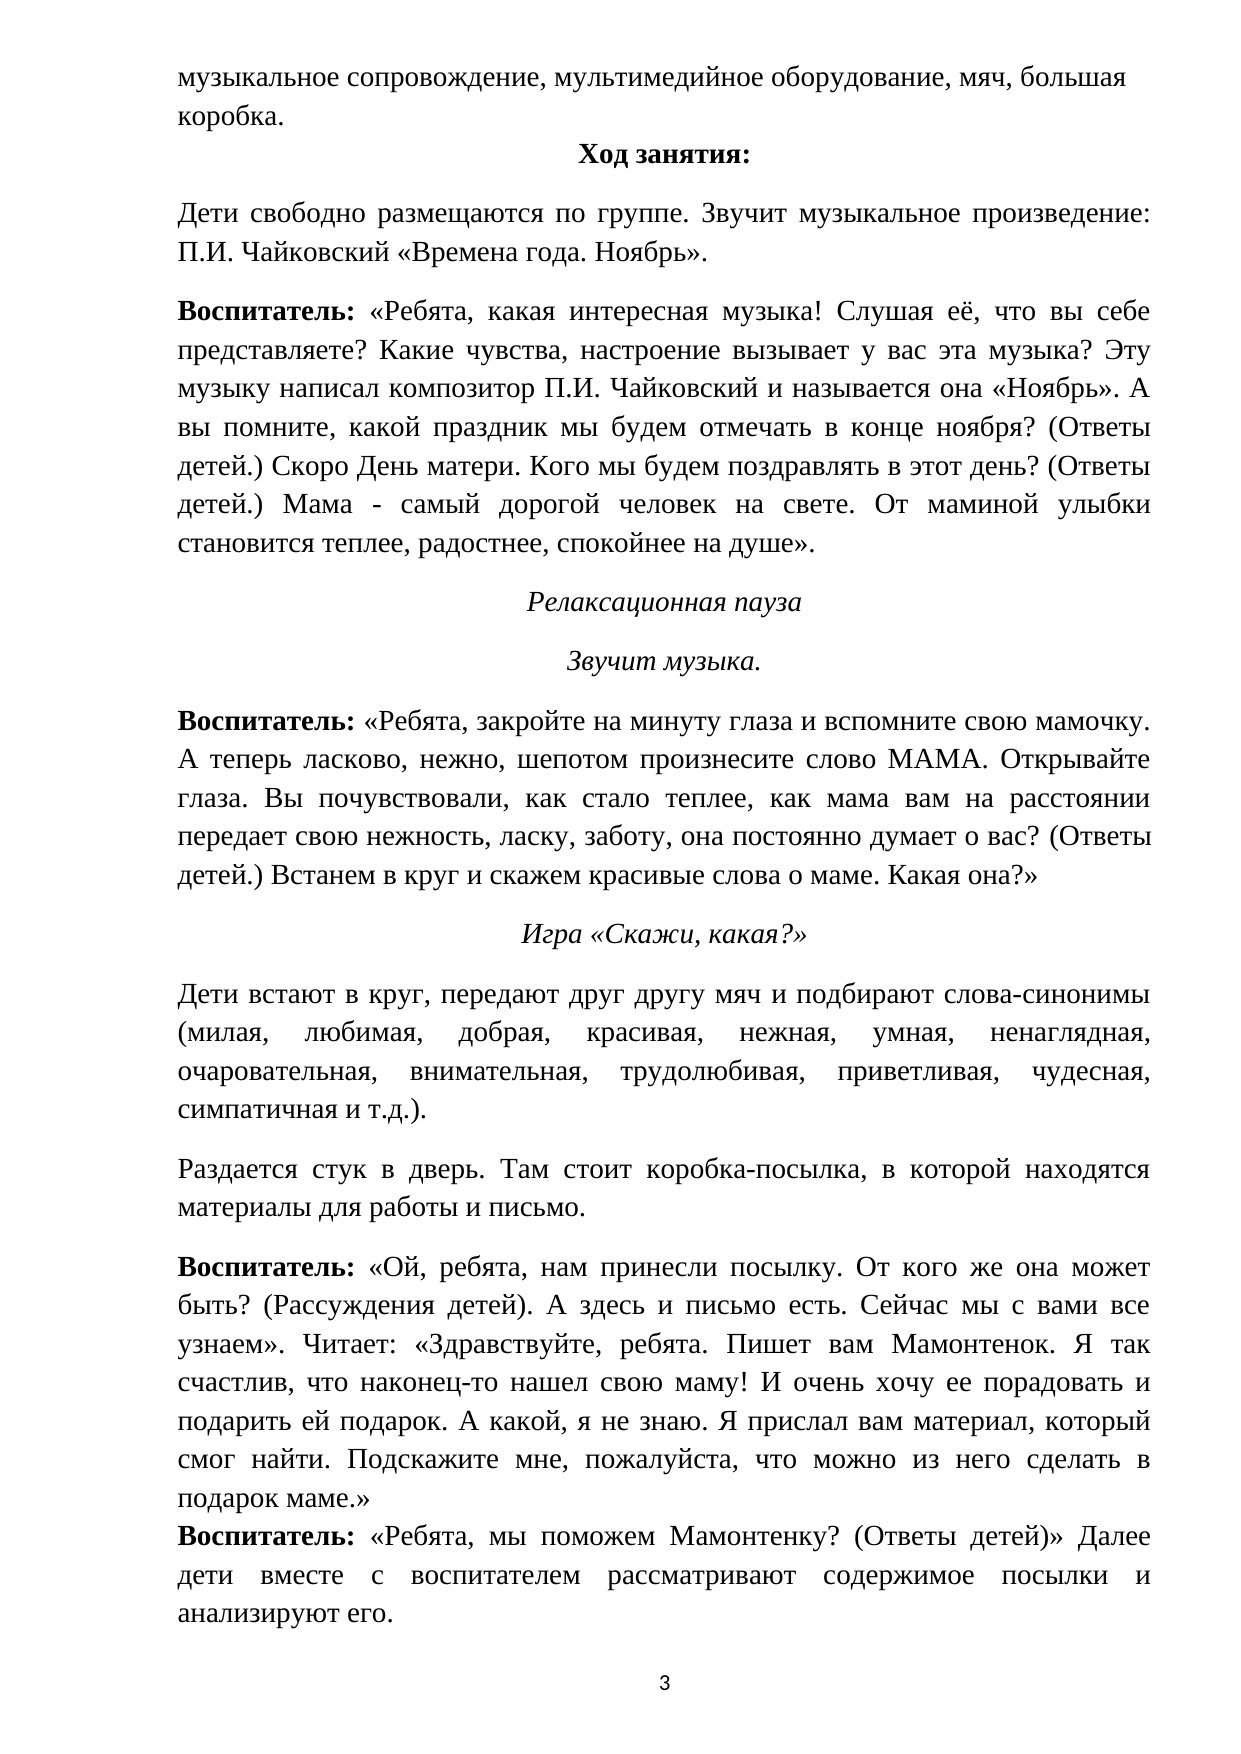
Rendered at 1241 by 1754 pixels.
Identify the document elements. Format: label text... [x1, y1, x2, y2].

text Ход занятия: [177, 136, 1152, 170]
text Игра «Скажи, какая?» [177, 916, 1152, 950]
text Раздается стук в дверь. Там стоит коробка-посылка, в которой находятся материалы для работы и письмо. [177, 1151, 1152, 1223]
text Релаксационная пауза [177, 584, 1152, 618]
text Дети свободно размещаются по группе. Звучит музыкальное произведение: П.И. Чайковский «Времена года. Ноябрь». [177, 196, 1152, 268]
text Воспитатель: «Ребята, какая интересная музыка! Слушая её, что вы себе представляете? Какие чувства, настроение вызывает у вас эта музыка? Эту музыку написал композитор П.И. Чайковский и называется она «Ноябрь». А вы помните, какой праздник мы будем отмечать в конце ноября? (Ответы детей.) Скоро День матери. Кого мы будем поздравлять в этот день? (Ответы детей.) Мама - самый дорогой человек на свете. От маминой улыбки становится теплее, радостнее, спокойнее на душе». [177, 293, 1152, 558]
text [177, 59, 1152, 131]
text Воспитатель: «Ребята, закройте на минуту глаза и вспомните свою мамочку. А теперь ласково, нежно, шепотом произнесите слово МАМА. Открывайте глаза. Вы почувствовали, как стало теплее, как мама вам на расстоянии передает свою нежность, ласку, заботу, она постоянно думает о вас? (Ответы детей.) Встанем в круг и скажем красивые слова о маме. Какая она?» [177, 703, 1152, 891]
text Воспитатель: «Ребята, мы поможем Мамонтенку? (Ответы детей)» Далее дети вместе с воспитателем рассматривают содержимое посылки и анализируют его. [177, 1518, 1152, 1629]
text Звучит музыка. [177, 643, 1152, 677]
text Дети встают в круг, передают друг другу мяч и подбирают слова-синонимы (милая, любимая, добрая, красивая, нежная, умная, ненаглядная, очаровательная, внимательная, трудолюбивая, приветливая, чудесная, симпатичная и т.д.). [177, 976, 1152, 1125]
text Воспитатель: «Ой, ребята, нам принесли посылку. От кого же она может быть? (Рассуждения детей). А здесь и письмо есть. Сейчас мы с вами все узнаем». Читает: «Здравствуйте, ребята. Пишет вам Мамонтенок. Я так счастлив, что наконец-то нашел свою маму! И очень хочу ее порадовать и подарить ей подарок. А какой, я не знаю. Я прислал вам материал, который смог найти. Подскажите мне, пожалуйста, что можно из него сделать в подарок маме.» [177, 1249, 1152, 1513]
